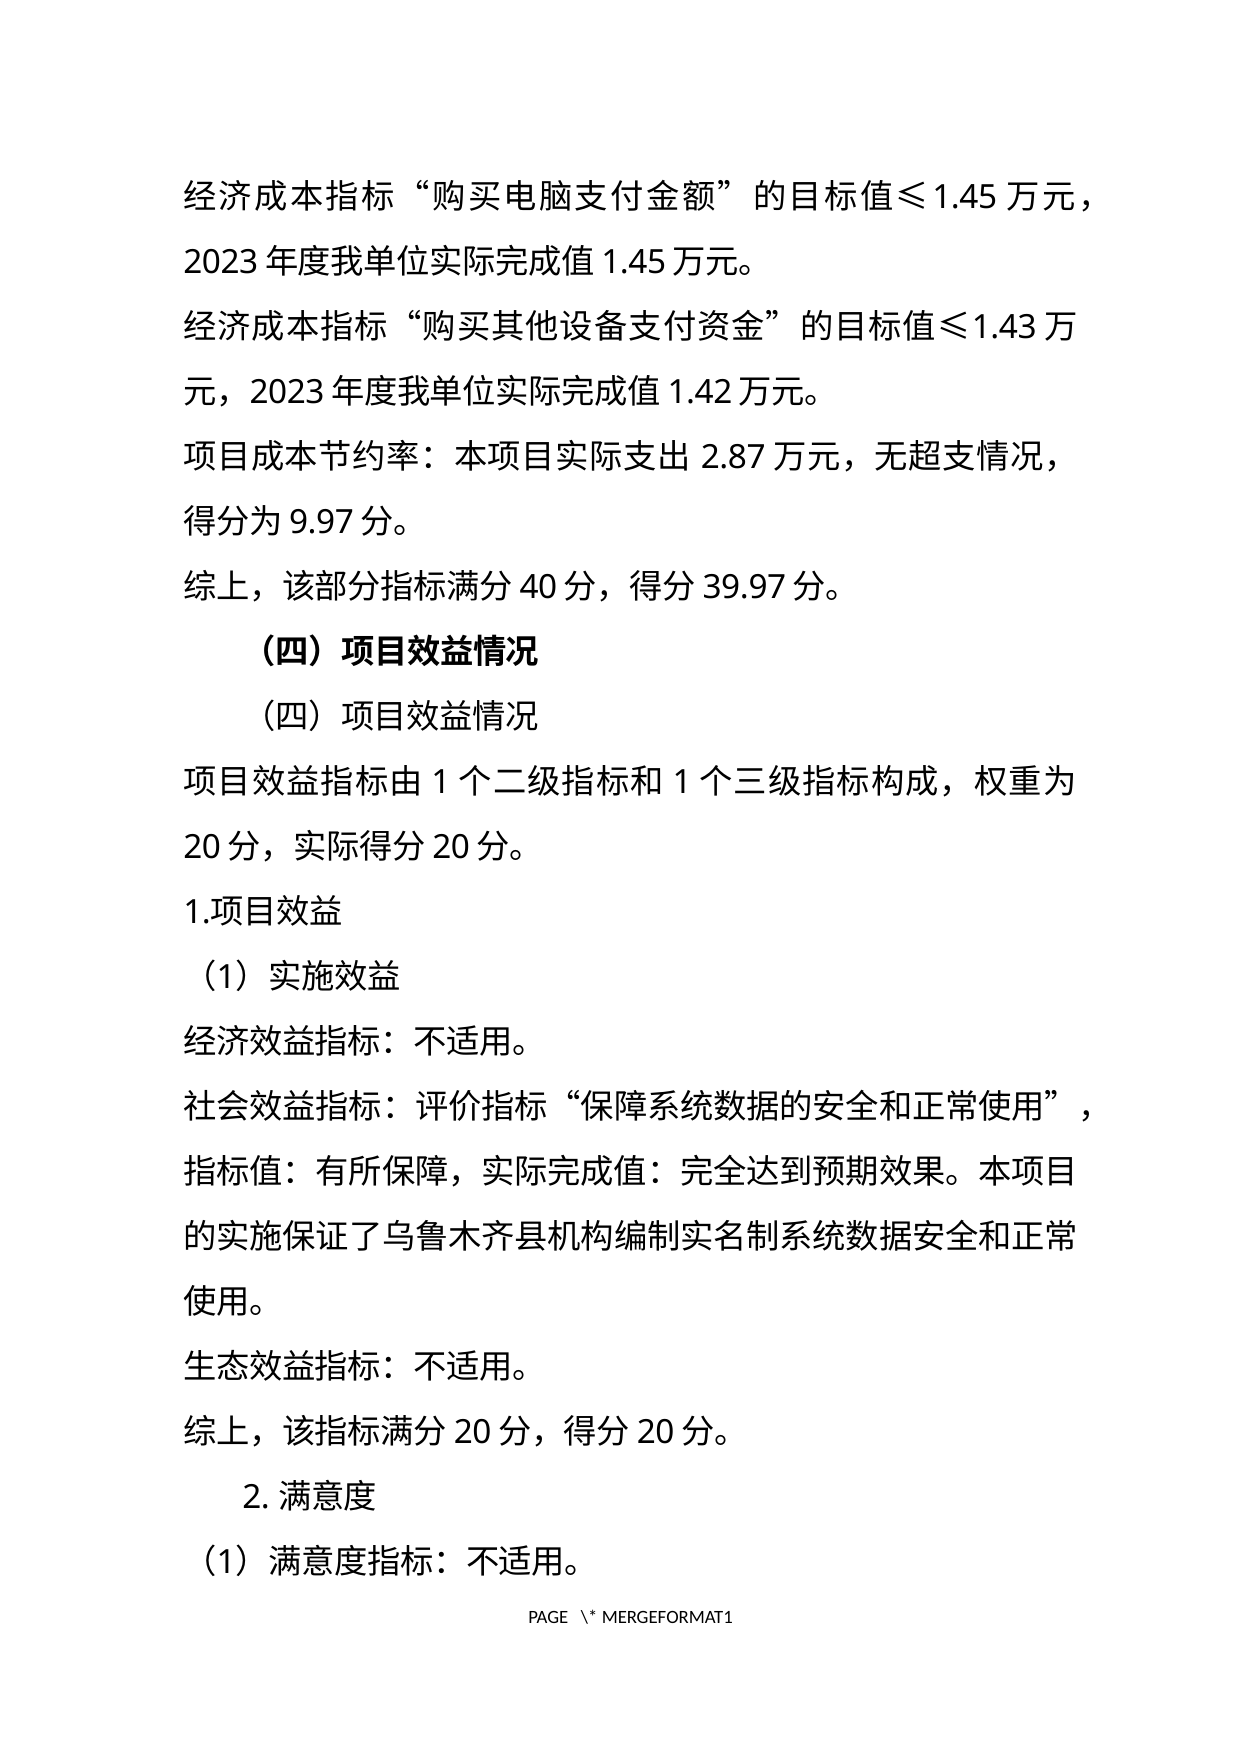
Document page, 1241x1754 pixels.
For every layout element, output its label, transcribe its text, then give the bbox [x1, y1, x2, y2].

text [183, 162, 1078, 617]
text （四）项目效益情况 [183, 617, 1078, 682]
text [183, 1462, 1078, 1592]
text （四）项目效益情况 项目效益指标由1个二级指标和1个三级指标构成，权重为20分，实际得分20分。 1.项目效益 （1）实施效益 经济效益指标：不适用。 社会效益指标：评价指标“保障系统数据的安全和正常使用”，指标值：有所保障，实际完成值：完全达到预期效果。本项目的实施保证了乌鲁木齐县机构编制实名制系统数据安全和正常使用。 生态效益指标：不适用。 综上，该指标满分20分，得分20分。 [183, 682, 1078, 1462]
